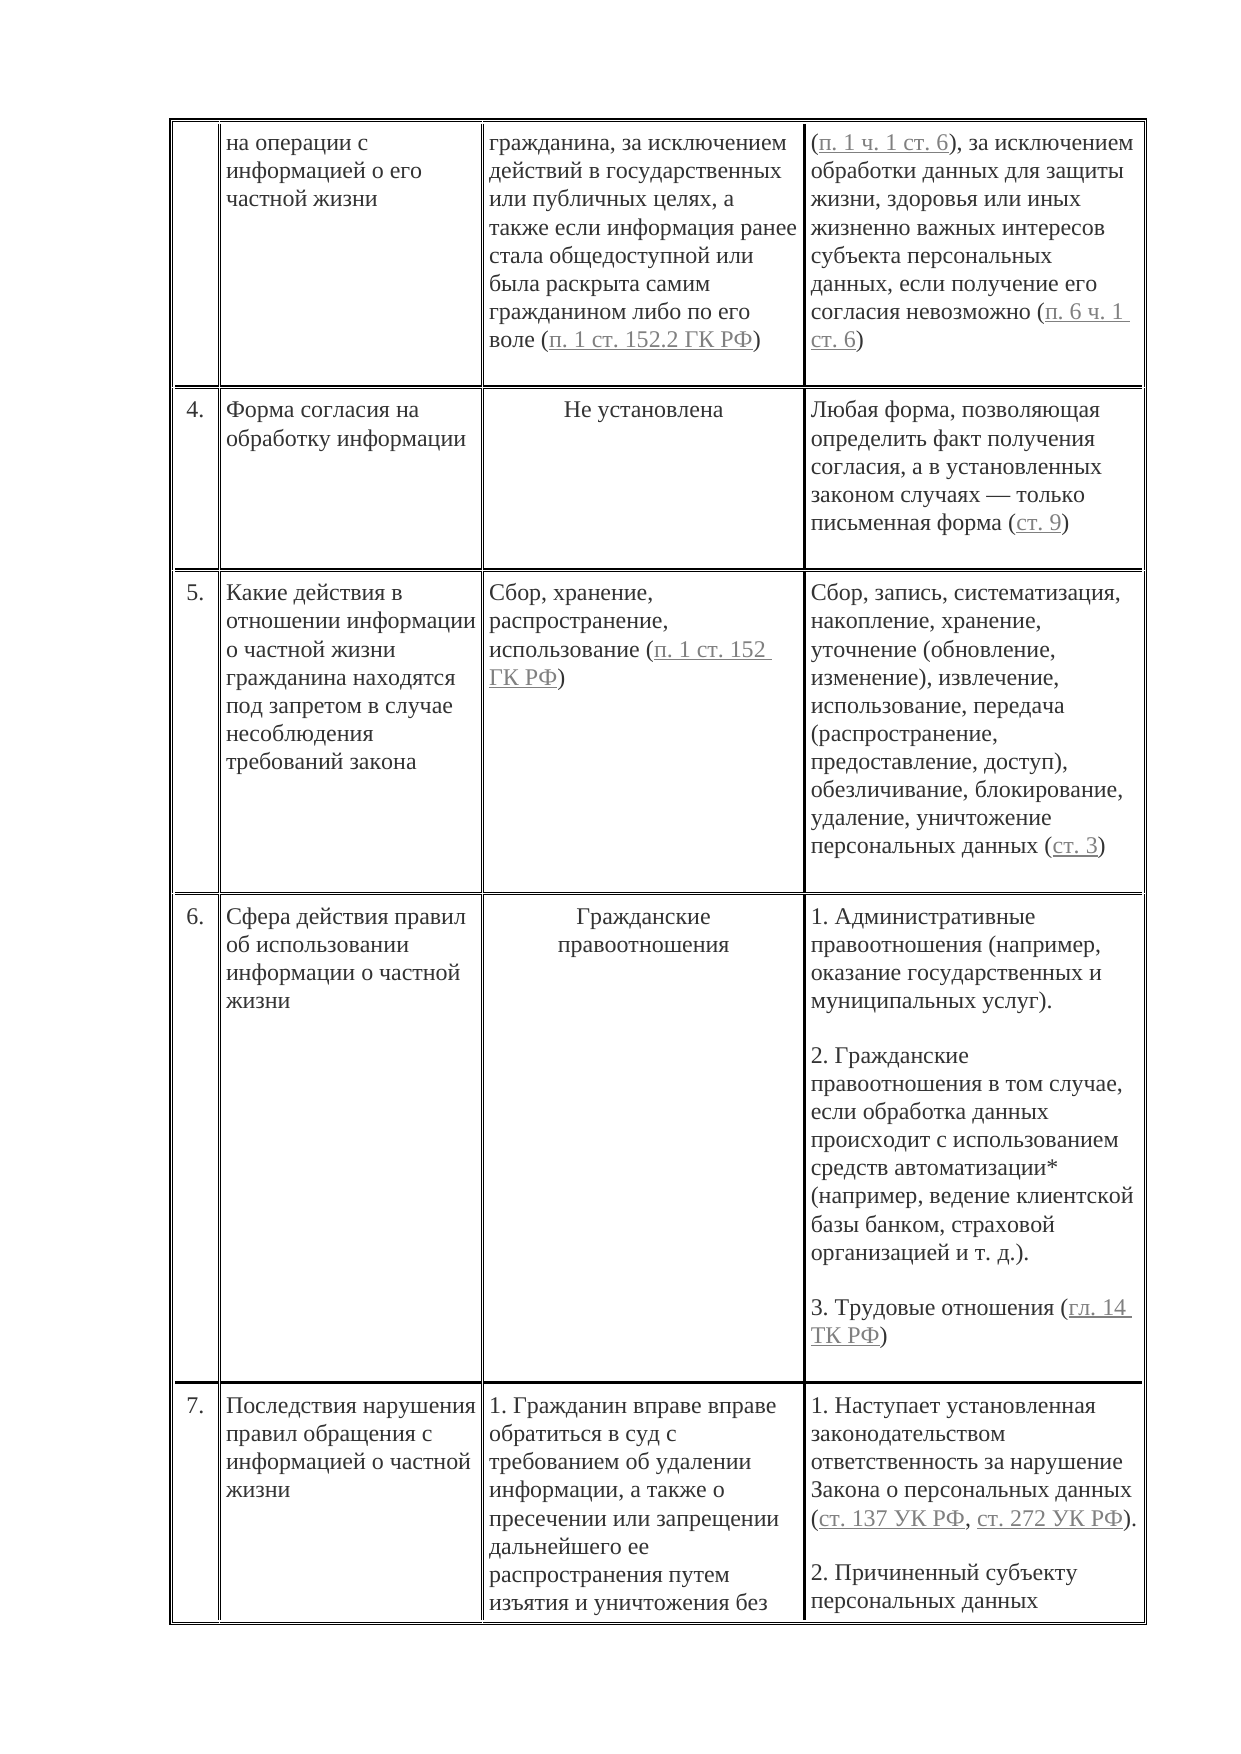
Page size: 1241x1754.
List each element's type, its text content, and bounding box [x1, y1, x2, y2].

table_cell 7. [173, 1381, 219, 1622]
table_cell Форма согласия на обработку информации [221, 389, 481, 568]
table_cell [483, 122, 804, 385]
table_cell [220, 1384, 483, 1622]
table_cell Любая форма, позволяющая определить факт получения согласия, а в установленных законом случаях — только письменная форма (ст. 9) [806, 385, 1144, 568]
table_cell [483, 1384, 804, 1622]
table_cell 6. [171, 892, 219, 1381]
table_cell Какие действия в отношении информации о частной жизни гражданина находятся под запретом в случае несоблюдения требований закона [221, 572, 481, 892]
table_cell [804, 122, 1144, 385]
table_cell 3. [173, 122, 219, 385]
table_cell 1. Административные правоотношения (например, оказание государственных и муниципальных услуг). 2. Гражданские правоотношения в том случае, если обработка данных происходит с использованием средств автоматизации* (например, ведение клиентской базы банком, страховой организацией и т. д.). 3. Трудовые отношения (гл. 14 ТК РФ) [804, 892, 1145, 1381]
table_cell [804, 1381, 1144, 1622]
table_cell Не установлена [484, 389, 803, 568]
table_cell 5. [173, 568, 218, 892]
table_cell 4. [173, 385, 218, 568]
table_cell Гражданские правоотношения [484, 895, 803, 1381]
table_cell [220, 122, 483, 385]
table_cell Сбор, запись, систематизация, накопление, хранение, уточнение (обновление, изменение), извлечение, использование, передача (распространение, предоставление, доступ), обезличивание, блокирование, удаление, уничтожение персональных данных (ст. 3) [806, 568, 1144, 892]
table_cell Сфера действия правил об использовании информации о частной жизни [221, 895, 481, 1381]
table_cell Сбор, хранение, распространение, использование (п. 1 ст. 152 ГК РФ) [484, 572, 803, 892]
